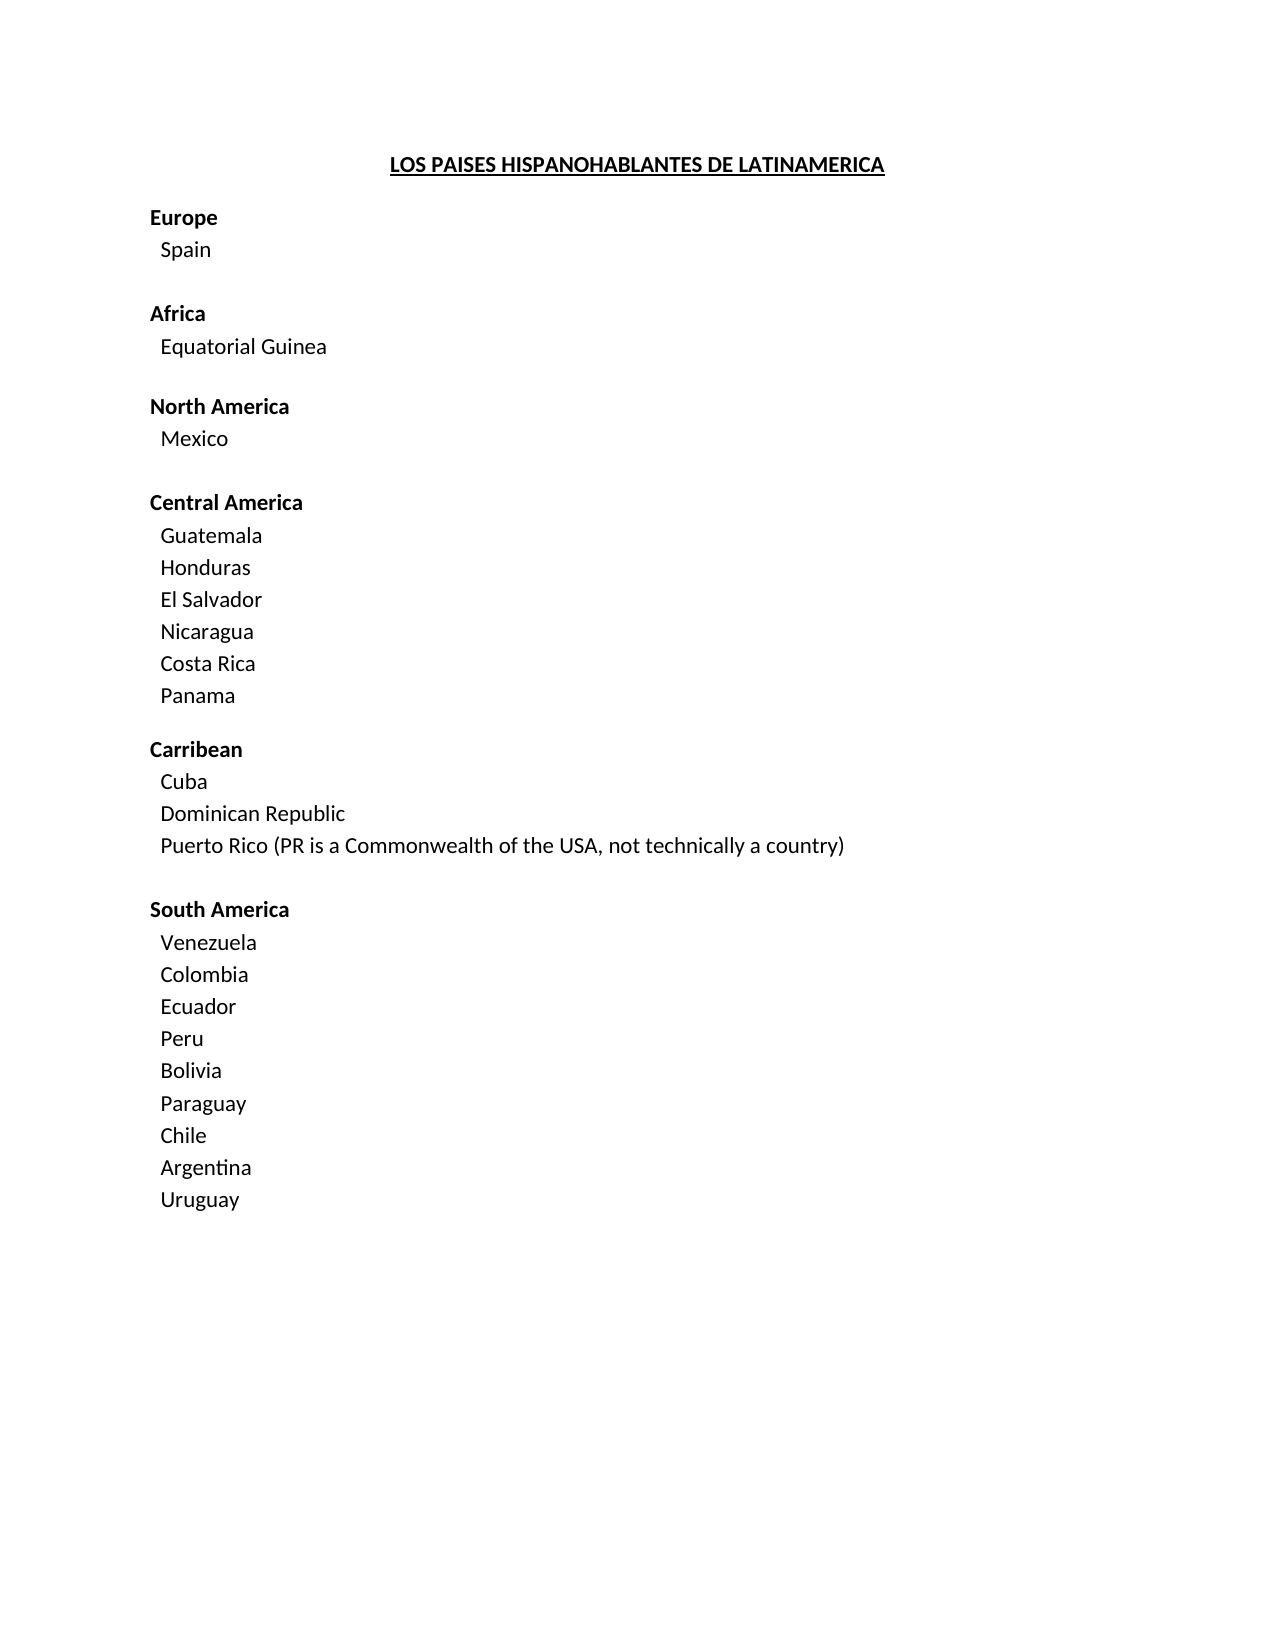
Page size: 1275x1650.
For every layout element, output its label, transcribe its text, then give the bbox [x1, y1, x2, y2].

text Europe Spain Africa Equatorial Guinea North America Mexico Central America Guatemala Honduras El Salvador Nicaragua Costa Rica Panama [150, 203, 1125, 710]
text LOS PAISES HISPANOHABLANTES DE LATINAMERICA [150, 150, 1125, 178]
text Carribean Cuba Dominican Republic Puerto Rico (PR is a Commonwealth of the USA, not technically a country) South America Venezuela Colombia Ecuador Peru Bolivia Paraguay Chile Argentina Uruguay [150, 735, 1125, 1213]
